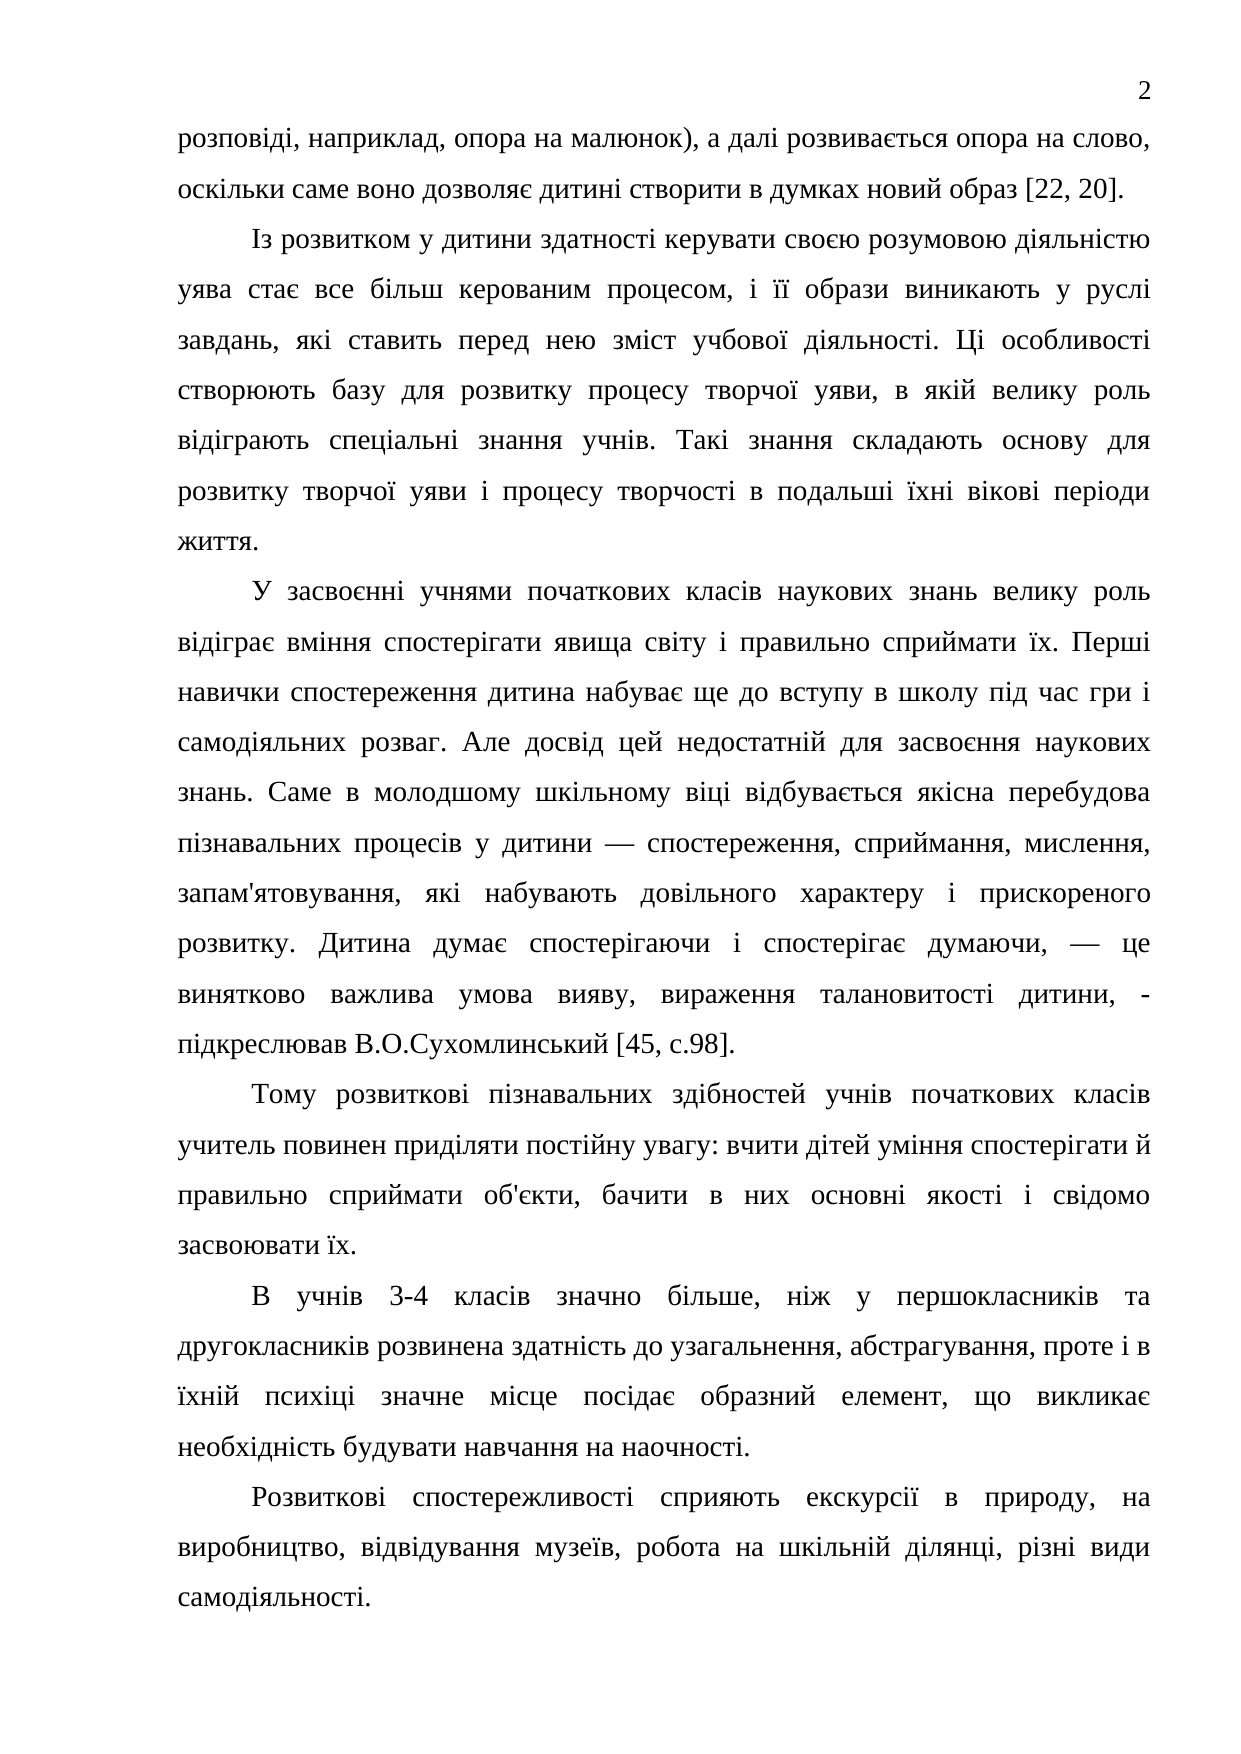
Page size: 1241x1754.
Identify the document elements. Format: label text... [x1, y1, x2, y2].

text В учнів 3-4 класів значно більше, ніж у першокласників та другокласників розвинена здатність до узагальнення, абстрагування, проте і в їхній психіці значне місце посідає образний елемент, що викликає необхідність будувати навчання на наочності. [177, 1278, 1152, 1462]
text Тому розвиткові пізнавальних здібностей учнів початкових класів учитель повинен приділяти постійну увагу: вчити дітей уміння спостерігати й правильно сприймати об'єкти, бачити в них основні якості і свідомо засвоювати їх. [177, 1076, 1152, 1261]
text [177, 121, 1152, 204]
text Розвиткові спостережливості сприяють екскурсії в природу, на виробництво, відвідування музеїв, робота на шкільній ділянці, різні види самодіяльності. [177, 1479, 1152, 1613]
text Із розвитком у дитини здатності керувати своєю розумовою діяльністю уява стає все більш керованим процесом, і її образи виникають у руслі завдань, які ставить перед нею зміст учбової діяльності. Ці особливості створюють базу для розвитку процесу творчої уяви, в якій велику роль відіграють спеціальні знання учнів. Такі знання складають основу для розвитку творчої уяви і процесу творчості в подальші їхні вікові періоди життя. [177, 221, 1152, 557]
text У засвоєнні учнями початкових класів наукових знань велику роль відіграє вміння спостерігати явища світу і правильно сприймати їх. Перші навички спостереження дитина набуває ще до вступу в школу під час гри і самодіяльних розваг. Але досвід цей недостатній для засвоєння наукових знань. Саме в молодшому шкільному віці відбувається якісна перебудова пізнавальних процесів у дитини — спостереження, сприймання, мислення, запам'ятовування, які набувають довільного характеру і прискореного розвитку. Дитина думає спостерігаючи і спостерігає думаючи, — це винятково важлива умова вияву, вираження талановитості дитини, - підкреслював В.О.Сухомлинський [45, с.98]. [177, 573, 1152, 1060]
